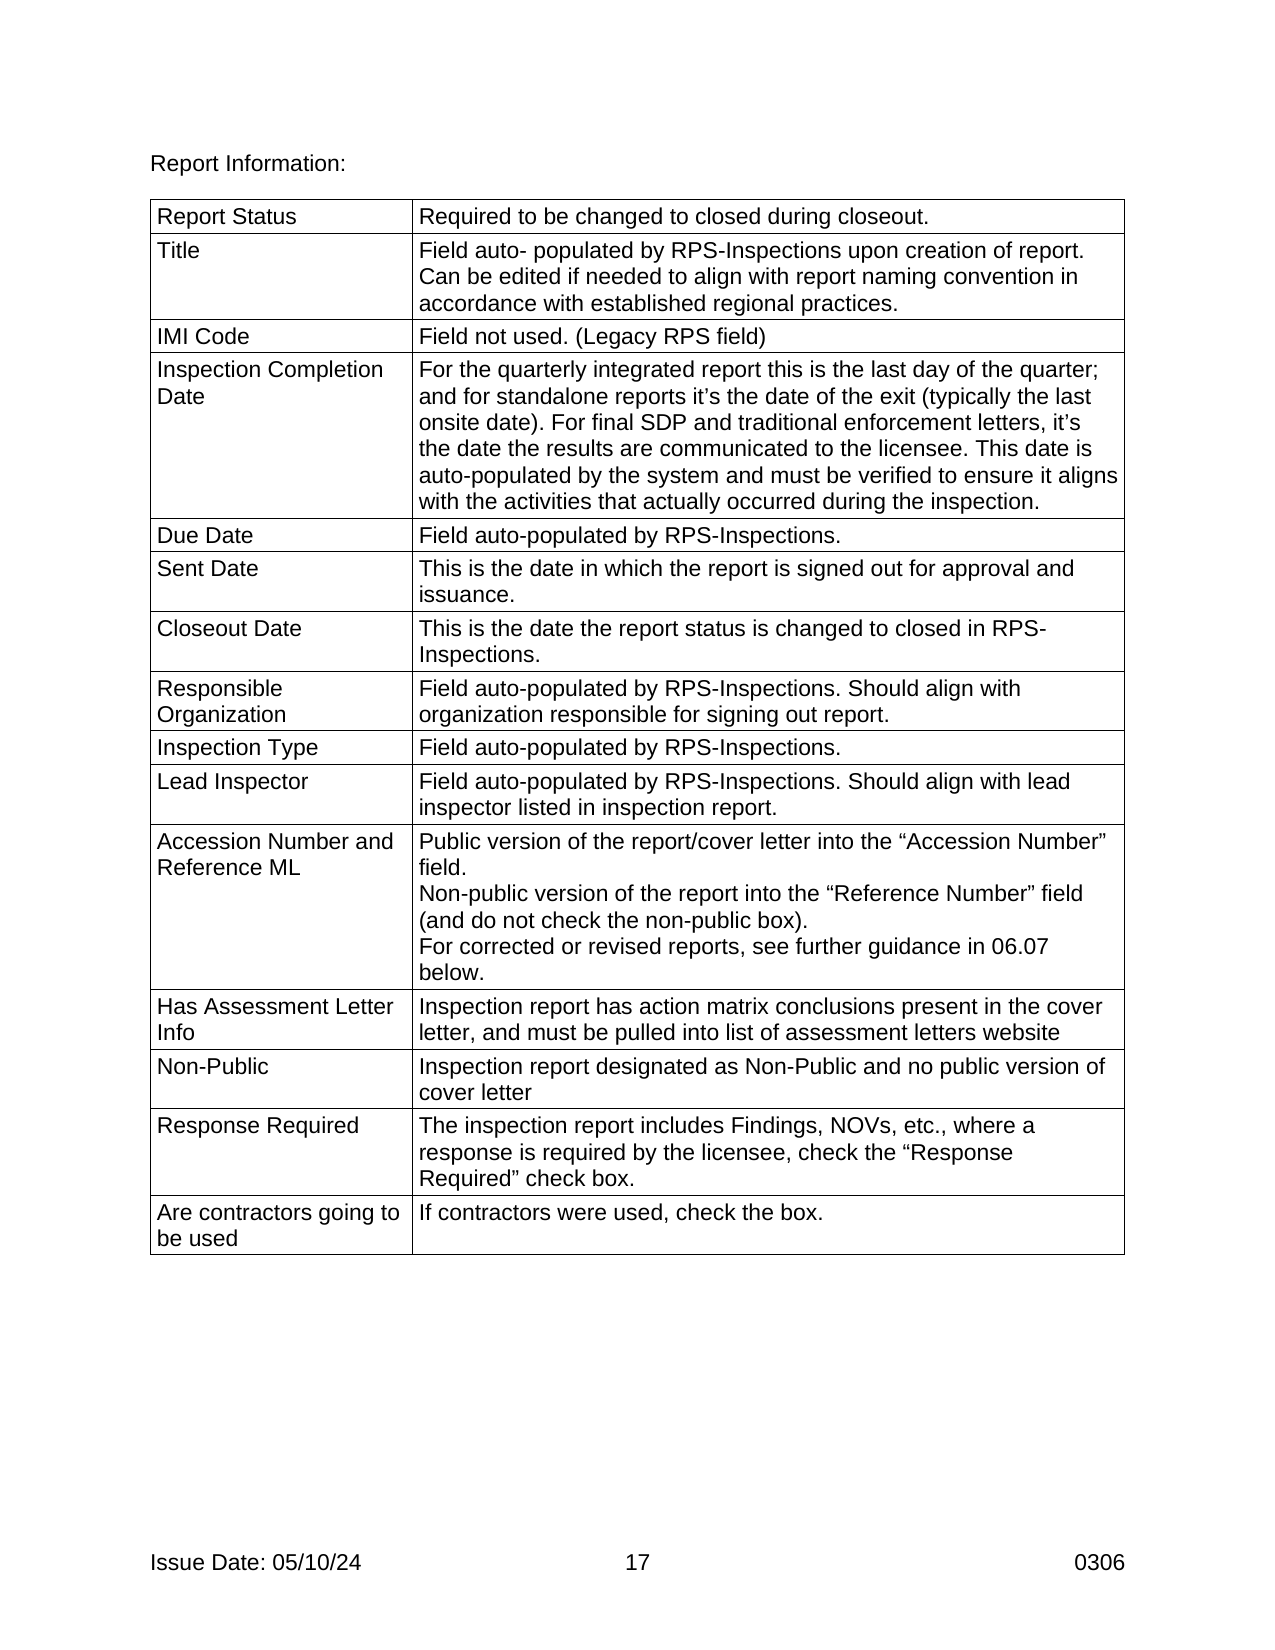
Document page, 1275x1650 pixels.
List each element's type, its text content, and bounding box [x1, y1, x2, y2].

table_cell Lead Inspector [151, 765, 412, 823]
table_cell Closeout Date [151, 612, 412, 671]
table_cell Field not used. (Legacy RPS field) [413, 320, 1124, 352]
table_cell Field auto- populated by RPS-Inspections upon creation of report. Can be edited if needed to align with report naming convention in accordance with established regional practices. [413, 234, 1124, 319]
table_cell If contractors were used, check the box. [413, 1196, 1124, 1254]
table_cell Field auto-populated by RPS-Inspections. [413, 519, 1124, 551]
table_cell This is the date in which the report is signed out for approval and issuance. [413, 552, 1124, 611]
table_header Report Status [151, 200, 412, 233]
table_cell Field auto-populated by RPS-Inspections. [413, 731, 1124, 764]
table_cell Sent Date [151, 552, 412, 611]
table_cell Field auto-populated by RPS-Inspections. Should align with organization responsible for signing out report. [413, 672, 1124, 730]
table_cell Due Date [151, 519, 412, 551]
table_cell IMI Code [151, 320, 412, 352]
table_cell Non-Public [151, 1050, 412, 1108]
text Report Information: [150, 150, 1125, 176]
table_cell Inspection report has action matrix conclusions present in the cover letter, and must be pulled into list of assessment letters website [413, 990, 1124, 1048]
table_cell This is the date the report status is changed to closed in RPS-Inspections. [413, 612, 1124, 671]
table_header Required to be changed to closed during closeout. [413, 200, 1124, 233]
table_cell Response Required [151, 1109, 412, 1194]
table_cell The inspection report includes Findings, NOVs, etc., where a response is required by the licensee, check the “Response Required” check box. [413, 1109, 1124, 1194]
table_cell Are contractors going to be used [151, 1196, 412, 1254]
table_cell Inspection Completion Date [151, 353, 412, 517]
table_cell Has Assessment Letter Info [151, 990, 412, 1048]
table_cell Inspection Type [151, 731, 412, 764]
table_cell Field auto-populated by RPS-Inspections. Should align with lead inspector listed in inspection report. [413, 765, 1124, 823]
table_cell Accession Number and Reference ML [151, 825, 412, 989]
table_cell Inspection report designated as Non-Public and no public version of cover letter [413, 1050, 1124, 1108]
table_cell For the quarterly integrated report this is the last day of the quarter; and for standalone reports it’s the date of the exit (typically the last onsite date). For final SDP and traditional enforcement letters, it’s the date the results are communicated to the licensee. This date is auto-populated by the system and must be verified to ensure it aligns with the activities that actually occurred during the inspection. [413, 353, 1124, 517]
table_cell Responsible Organization [151, 672, 412, 730]
table_cell Public version of the report/cover letter into the “Accession Number” field. Non-public version of the report into the “Reference Number” field (and do not check the non-public box). For corrected or revised reports, see further guidance in 06.07 below. [413, 825, 1124, 989]
table_cell Title [151, 234, 412, 319]
